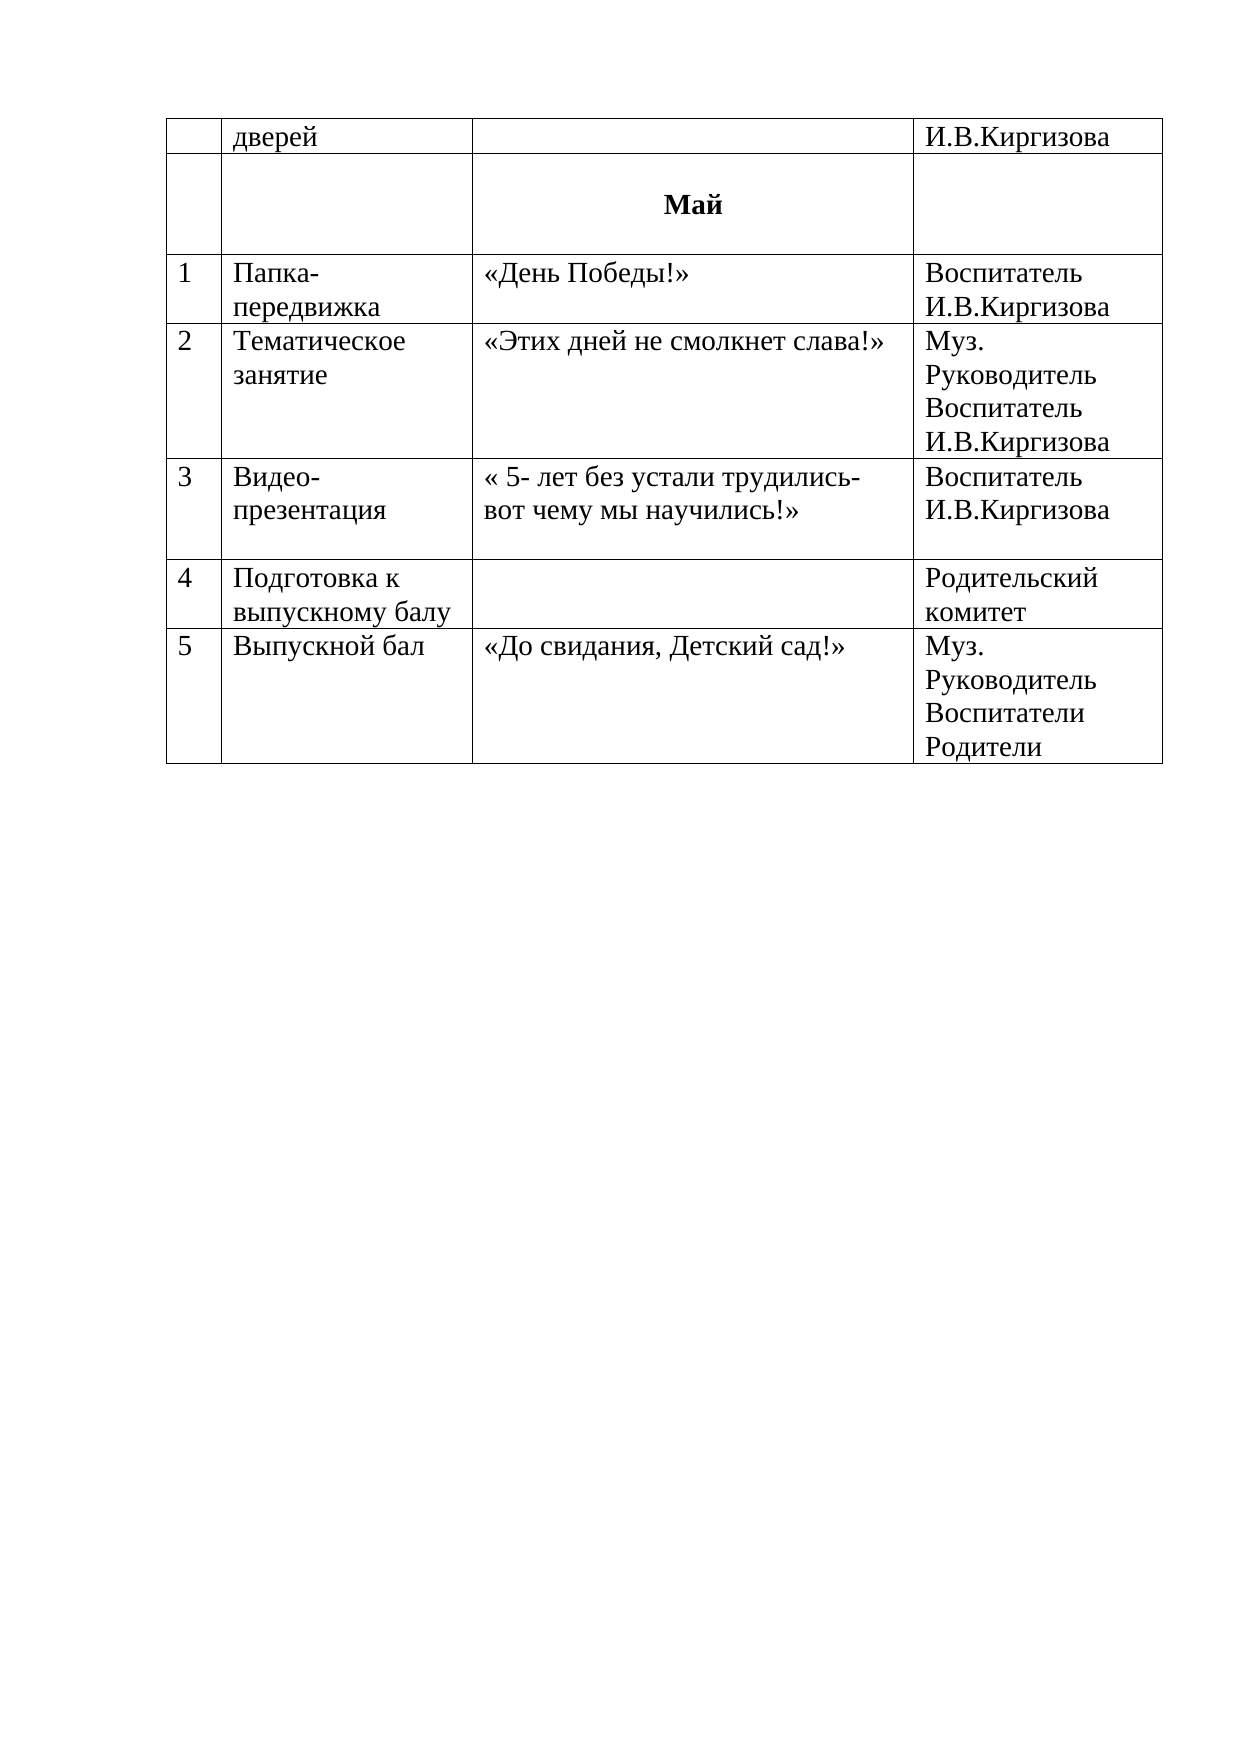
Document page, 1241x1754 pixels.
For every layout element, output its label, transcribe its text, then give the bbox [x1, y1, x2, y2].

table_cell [914, 119, 1162, 153]
table_cell [222, 154, 472, 254]
table_cell 5 [167, 629, 221, 763]
table_cell Воспитатель И.В.Киргизова [914, 459, 1162, 559]
table_cell 1 [167, 255, 221, 322]
table_cell Выпускной бал [222, 629, 472, 763]
table_cell Муз. Руководитель Воспитатели Родители [914, 629, 1162, 763]
table_cell 6 [167, 119, 221, 153]
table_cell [222, 119, 472, 153]
table_cell Папка- передвижка [222, 255, 472, 322]
table_cell 3 [167, 459, 221, 559]
table_cell Воспитатель И.В.Киргизова [914, 255, 1162, 322]
table_cell Тематическое занятие [222, 324, 472, 458]
table_cell [473, 560, 913, 627]
table_cell «День Победы!» [473, 255, 913, 322]
table_cell Подготовка к выпускному балу [222, 560, 472, 627]
table_cell « 5- лет без устали трудились- вот чему мы научились!» [473, 459, 913, 559]
table_cell Май [473, 154, 913, 254]
table_cell Видео-презентация [222, 459, 472, 559]
table_cell «Этих дней не смолкнет слава!» [473, 324, 913, 458]
table_cell [167, 154, 221, 254]
table_cell [473, 119, 913, 153]
table_cell Муз. Руководитель Воспитатель И.В.Киргизова [914, 324, 1162, 458]
table_cell Родительский комитет [914, 560, 1162, 627]
table_cell «До свидания, Детский сад!» [473, 629, 913, 763]
table_cell 2 [167, 324, 221, 458]
table_cell [914, 154, 1162, 254]
table_cell 4 [167, 560, 221, 627]
